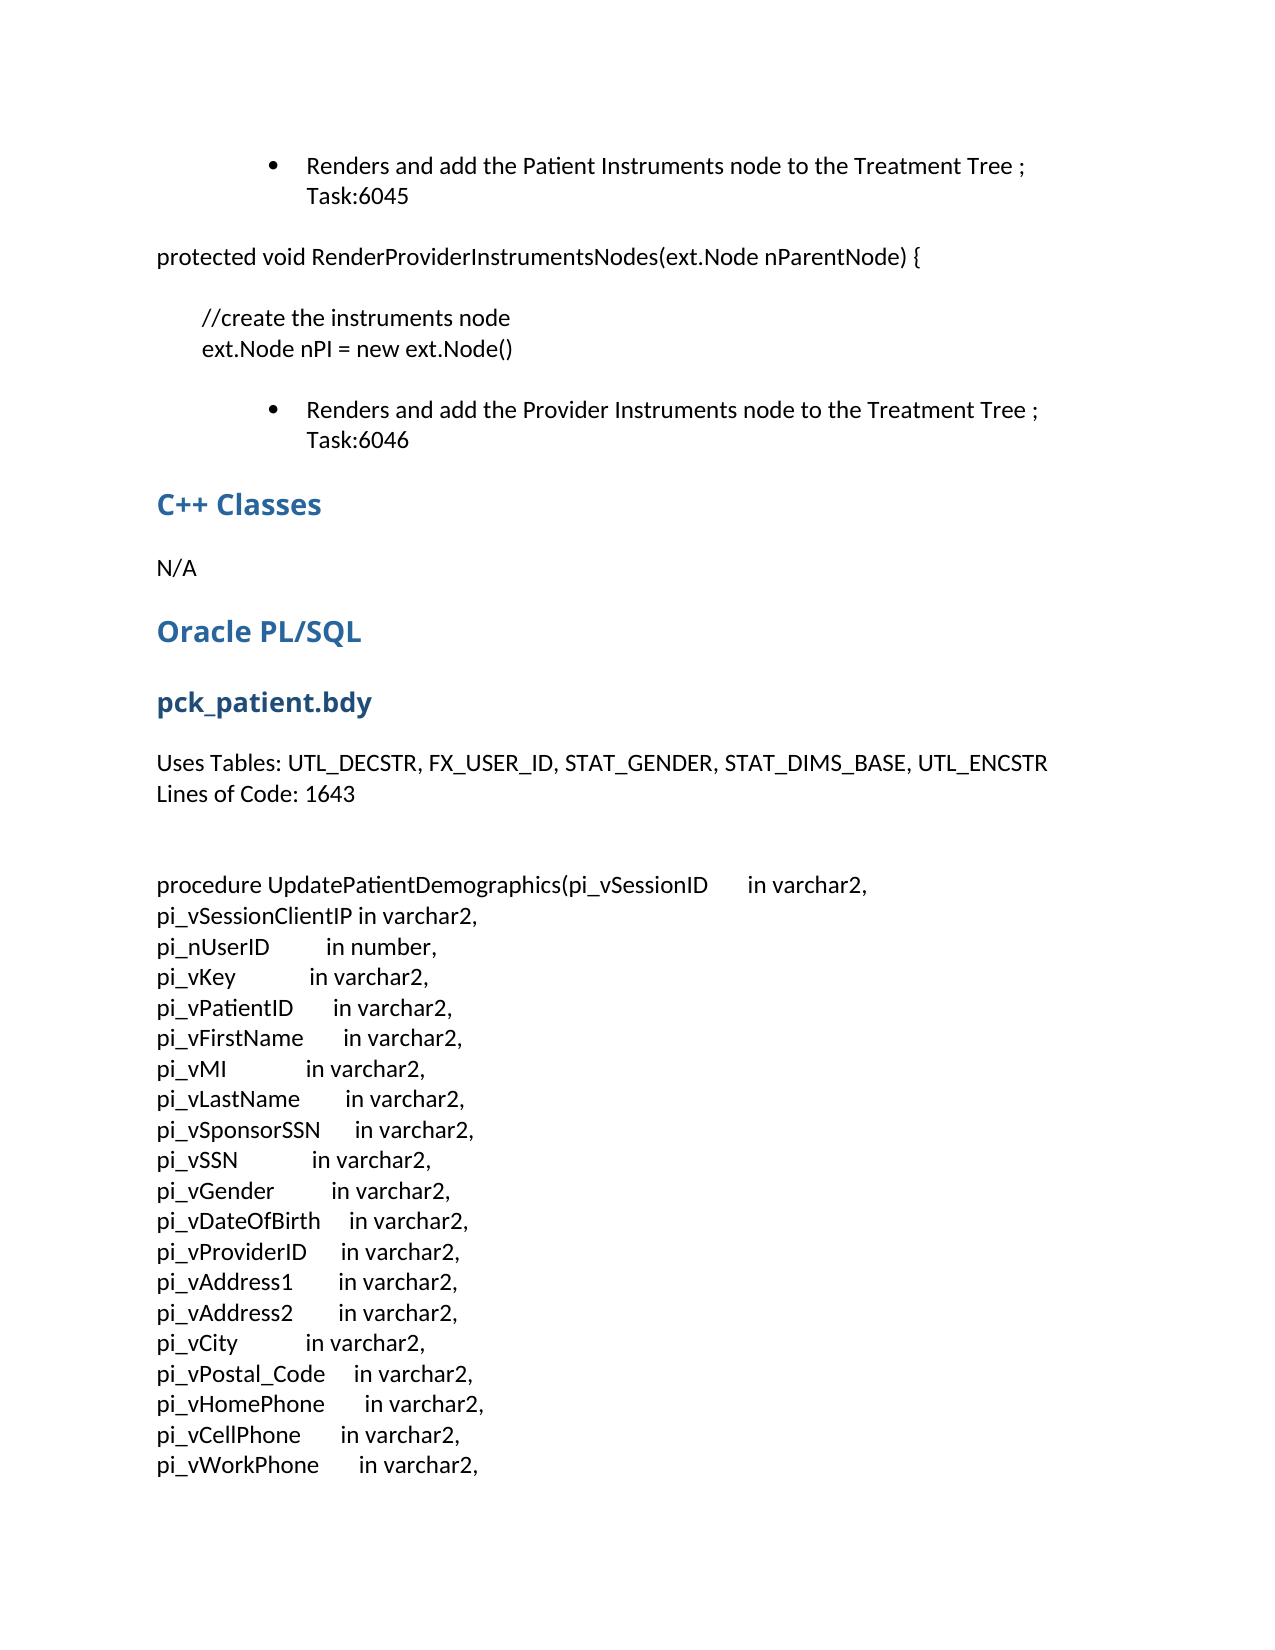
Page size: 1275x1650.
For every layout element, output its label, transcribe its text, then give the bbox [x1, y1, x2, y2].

text pi_vSessionClientIP in varchar2, [156, 900, 1118, 931]
text pi_vSponsorSSN in varchar2, [156, 1114, 1118, 1144]
text //create the instruments node [156, 303, 1118, 333]
text pi_vMI in varchar2, [156, 1053, 1118, 1083]
text pi_vAddress1 in varchar2, [156, 1266, 1118, 1297]
text pi_vSSN in varchar2, [156, 1144, 1118, 1175]
subtitle C++ Classes [156, 484, 1118, 524]
text Lines of Code: 1643 [156, 778, 1118, 809]
text pi_nUserID in number, [156, 931, 1118, 961]
list Renders and add the Patient Instruments node to the Treatment Tree ; Task:6045 [269, 150, 1118, 211]
list Renders and add the Provider Instruments node to the Treatment Tree ; Task:6046 [269, 394, 1118, 455]
text pi_vLastName in varchar2, [156, 1083, 1118, 1114]
subtitle Oracle PL/SQL [156, 611, 1118, 651]
text pi_vGender in varchar2, [156, 1175, 1118, 1205]
text pi_vAddress2 in varchar2, [156, 1297, 1118, 1327]
subtitle pck_patient.bdy [156, 683, 1118, 720]
text pi_vDateOfBirth in varchar2, [156, 1205, 1118, 1236]
text pi_vWorkPhone in varchar2, [156, 1449, 1118, 1480]
text pi_vPatientID in varchar2, [156, 992, 1118, 1022]
text procedure UpdatePatientDemographics(pi_vSessionID in varchar2, [156, 870, 1118, 900]
text N/A [156, 552, 1118, 582]
text pi_vHomePhone in varchar2, [156, 1388, 1118, 1419]
text pi_vPostal_Code in varchar2, [156, 1358, 1118, 1388]
text Uses Tables: UTL_DECSTR, FX_USER_ID, STAT_GENDER, STAT_DIMS_BASE, UTL_ENCSTR [156, 748, 1118, 778]
text pi_vCity in varchar2, [156, 1327, 1118, 1358]
text protected void RenderProviderInstrumentsNodes(ext.Node nParentNode) { [156, 242, 1118, 272]
text ext.Node nPI = new ext.Node() [156, 333, 1118, 364]
text pi_vProviderID in varchar2, [156, 1236, 1118, 1266]
text pi_vKey in varchar2, [156, 961, 1118, 992]
text pi_vCellPhone in varchar2, [156, 1419, 1118, 1449]
text pi_vFirstName in varchar2, [156, 1022, 1118, 1053]
